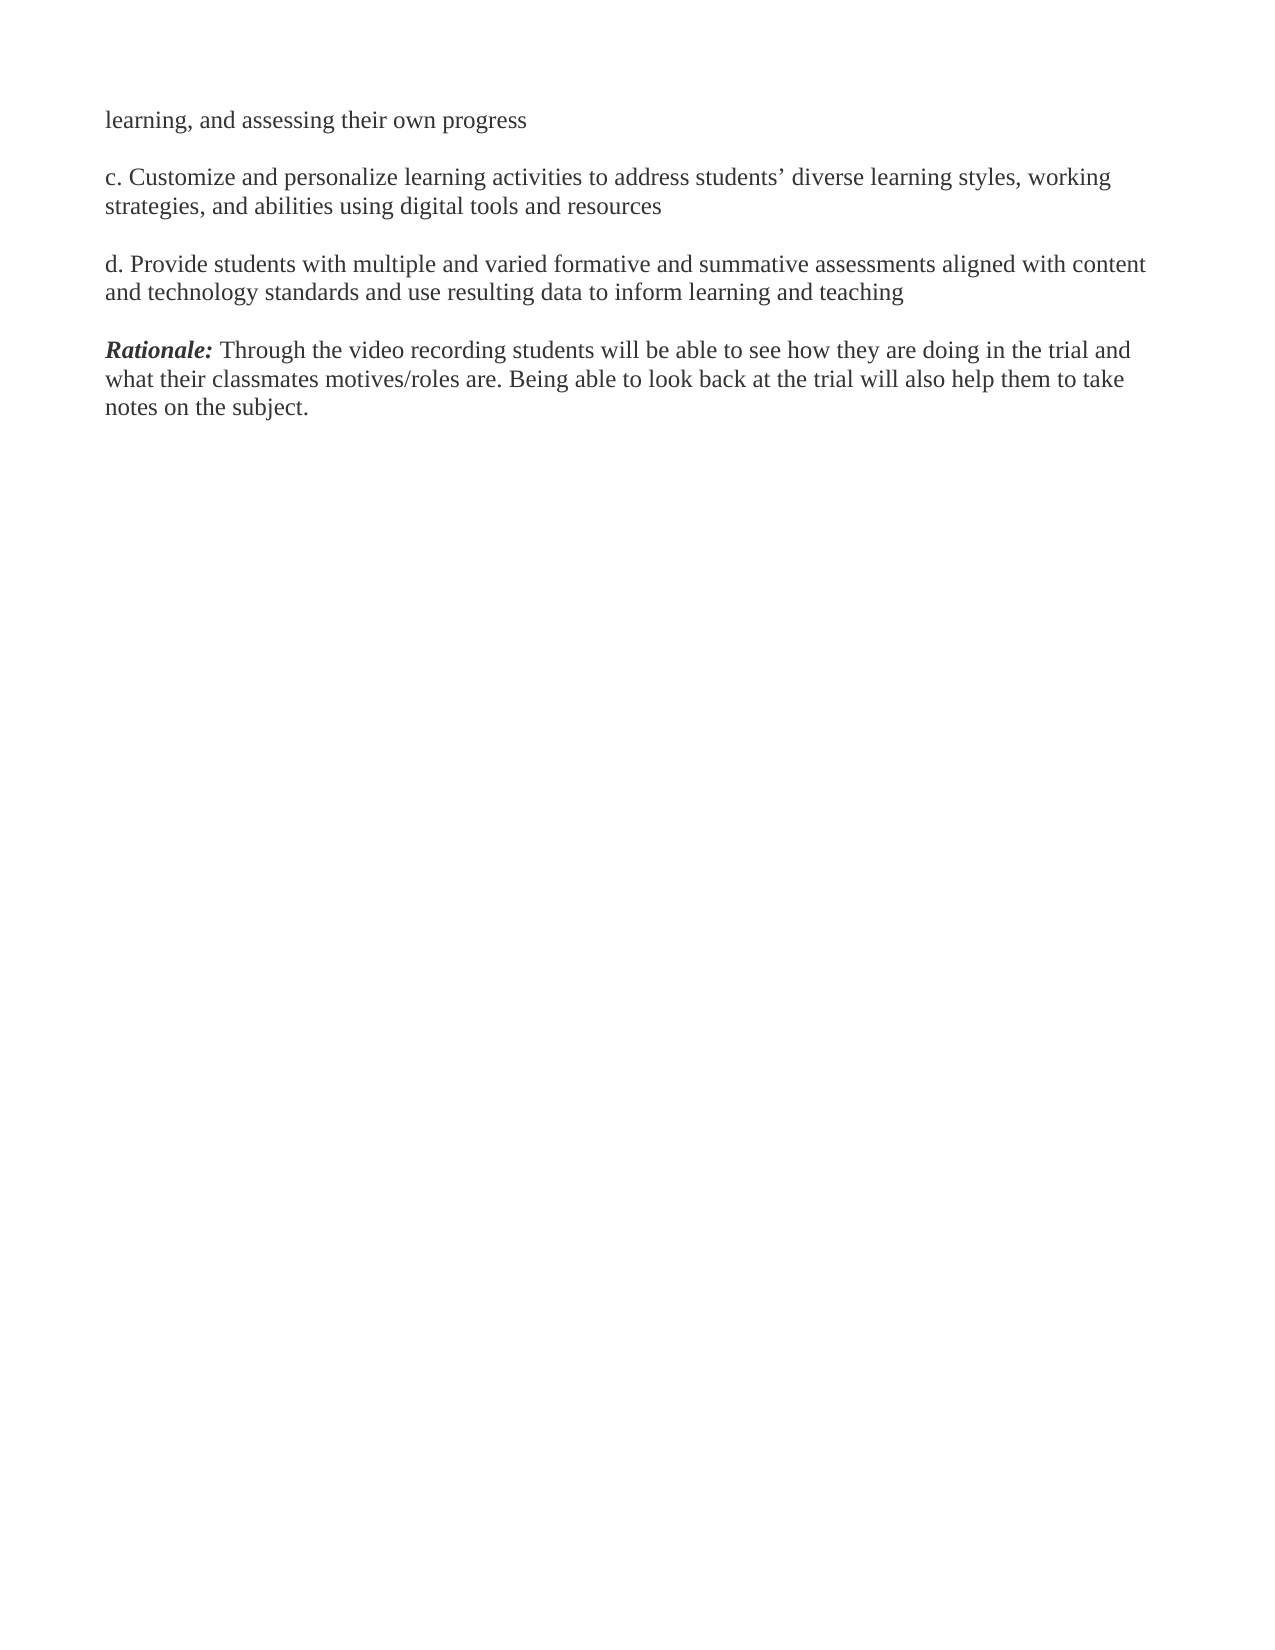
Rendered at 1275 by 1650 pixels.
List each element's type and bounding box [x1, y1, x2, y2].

text [105, 105, 1170, 421]
